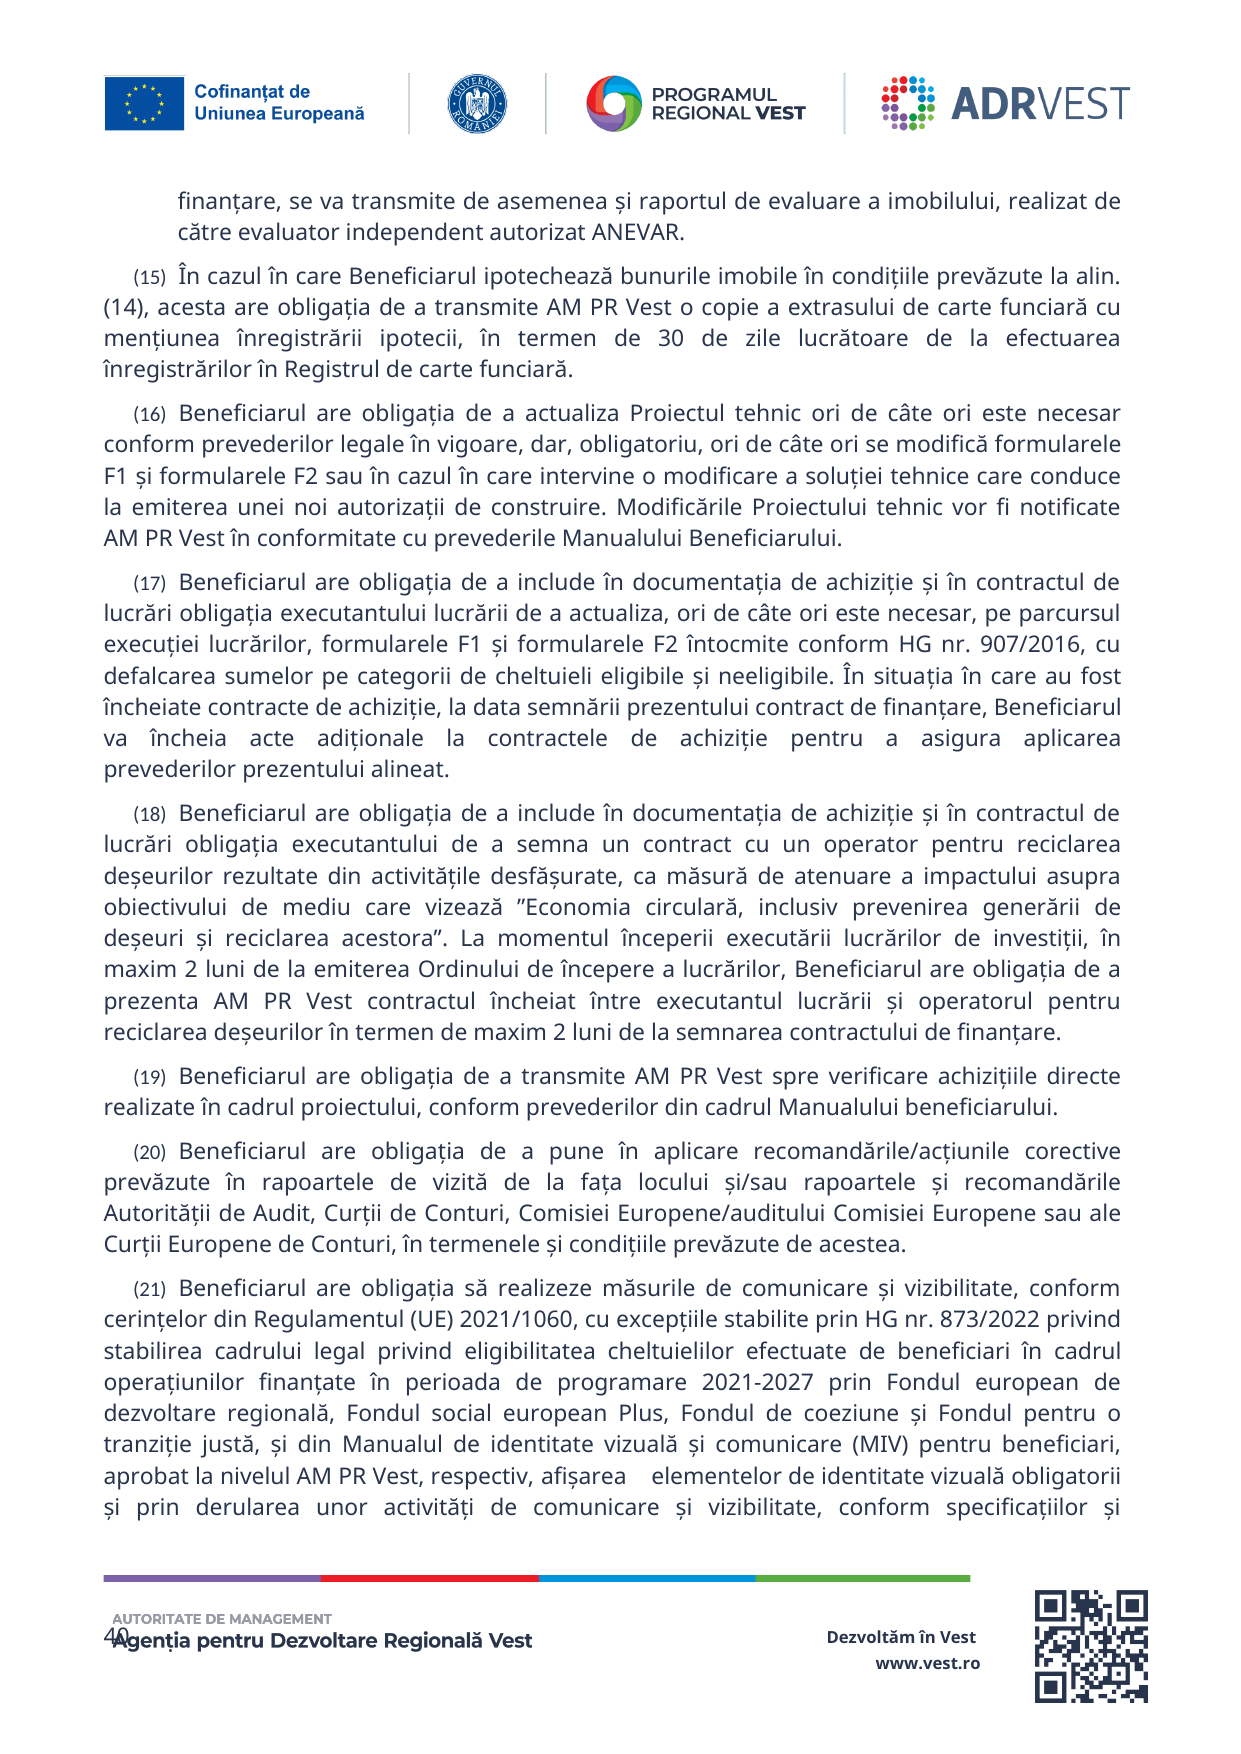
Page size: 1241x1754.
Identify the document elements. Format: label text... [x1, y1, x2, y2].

list Beneficiarul are obligația de a actualiza Proiectul tehnic ori de câte ori este necesar conform prevederilor legale în vigoare, dar, obligatoriu, ori de câte ori se modifică formularele F1 și formularele F2 sau în cazul în care intervine o modificare a soluției tehnice care conduce la emiterea unei noi autorizații de construire. Modificările Proiectului tehnic vor fi notificate AM PR Vest în conformitate cu prevederile Manualului Beneficiarului. [103, 397, 1122, 553]
list Beneficiarul are obligația de a include în documentația de achiziție și în contractul de lucrări obligația executantului de a semna un contract cu un operator pentru reciclarea deșeurilor rezultate din activitățile desfășurate, ca măsură de atenuare a impactului asupra obiectivului de mediu care vizează ”Economia circulară, inclusiv prevenirea generării de deșeuri și reciclarea acestora”. La momentul începerii executării lucrărilor de investiții, în maxim 2 luni de la emiterea Ordinului de începere a lucrărilor, Beneficiarul are obligația de a prezenta AM PR Vest contractul încheiat între executantul lucrării și operatorul pentru reciclarea deșeurilor în termen de maxim 2 luni de la semnarea contractului de finanțare. [103, 797, 1122, 1047]
list Beneficiarul are obligația de a include în documentația de achiziție și în contractul de lucrări obligația executantului lucrării de a actualiza, ori de câte ori este necesar, pe parcursul execuției lucrărilor, formularele F1 și formularele F2 întocmite conform HG nr. 907/2016, cu defalcarea sumelor pe categorii de cheltuieli eligibile și neeligibile. În situaţia în care au fost încheiate contracte de achiziţie, la data semnării prezentului contract de finanţare, Beneficiarul va încheia acte adiţionale la contractele de achiziţie pentru a asigura aplicarea prevederilor prezentului alineat. [103, 566, 1122, 784]
list Beneficiarul are obligaţia de a pune în aplicare recomandările/acțiunile corective prevăzute în rapoartele de vizită de la fața locului și/sau rapoartele și recomandările Autorităţii de Audit, Curții de Conturi, Comisiei Europene/auditului Comisiei Europene sau ale Curții Europene de Conturi, în termenele și condițiile prevăzute de acestea. [103, 1134, 1122, 1259]
picture [1026, 1581, 1157, 1712]
list Beneficiarul are obligația de a transmite AM PR Vest spre verificare achizițiile directe realizate în cadrul proiectului, conform prevederilor din cadrul Manualului beneficiarului. [103, 1059, 1122, 1122]
list În cazul în care Beneficiarul ipotechează bunurile imobile în condițiile prevăzute la alin. (14), acesta are obligația de a transmite AM PR Vest o copie a extrasului de carte funciară cu mențiunea înregistrării ipotecii, în termen de 30 de zile lucrătoare de la efectuarea înregistrărilor în Registrul de carte funciară. [103, 259, 1122, 384]
picture [103, 73, 1131, 134]
